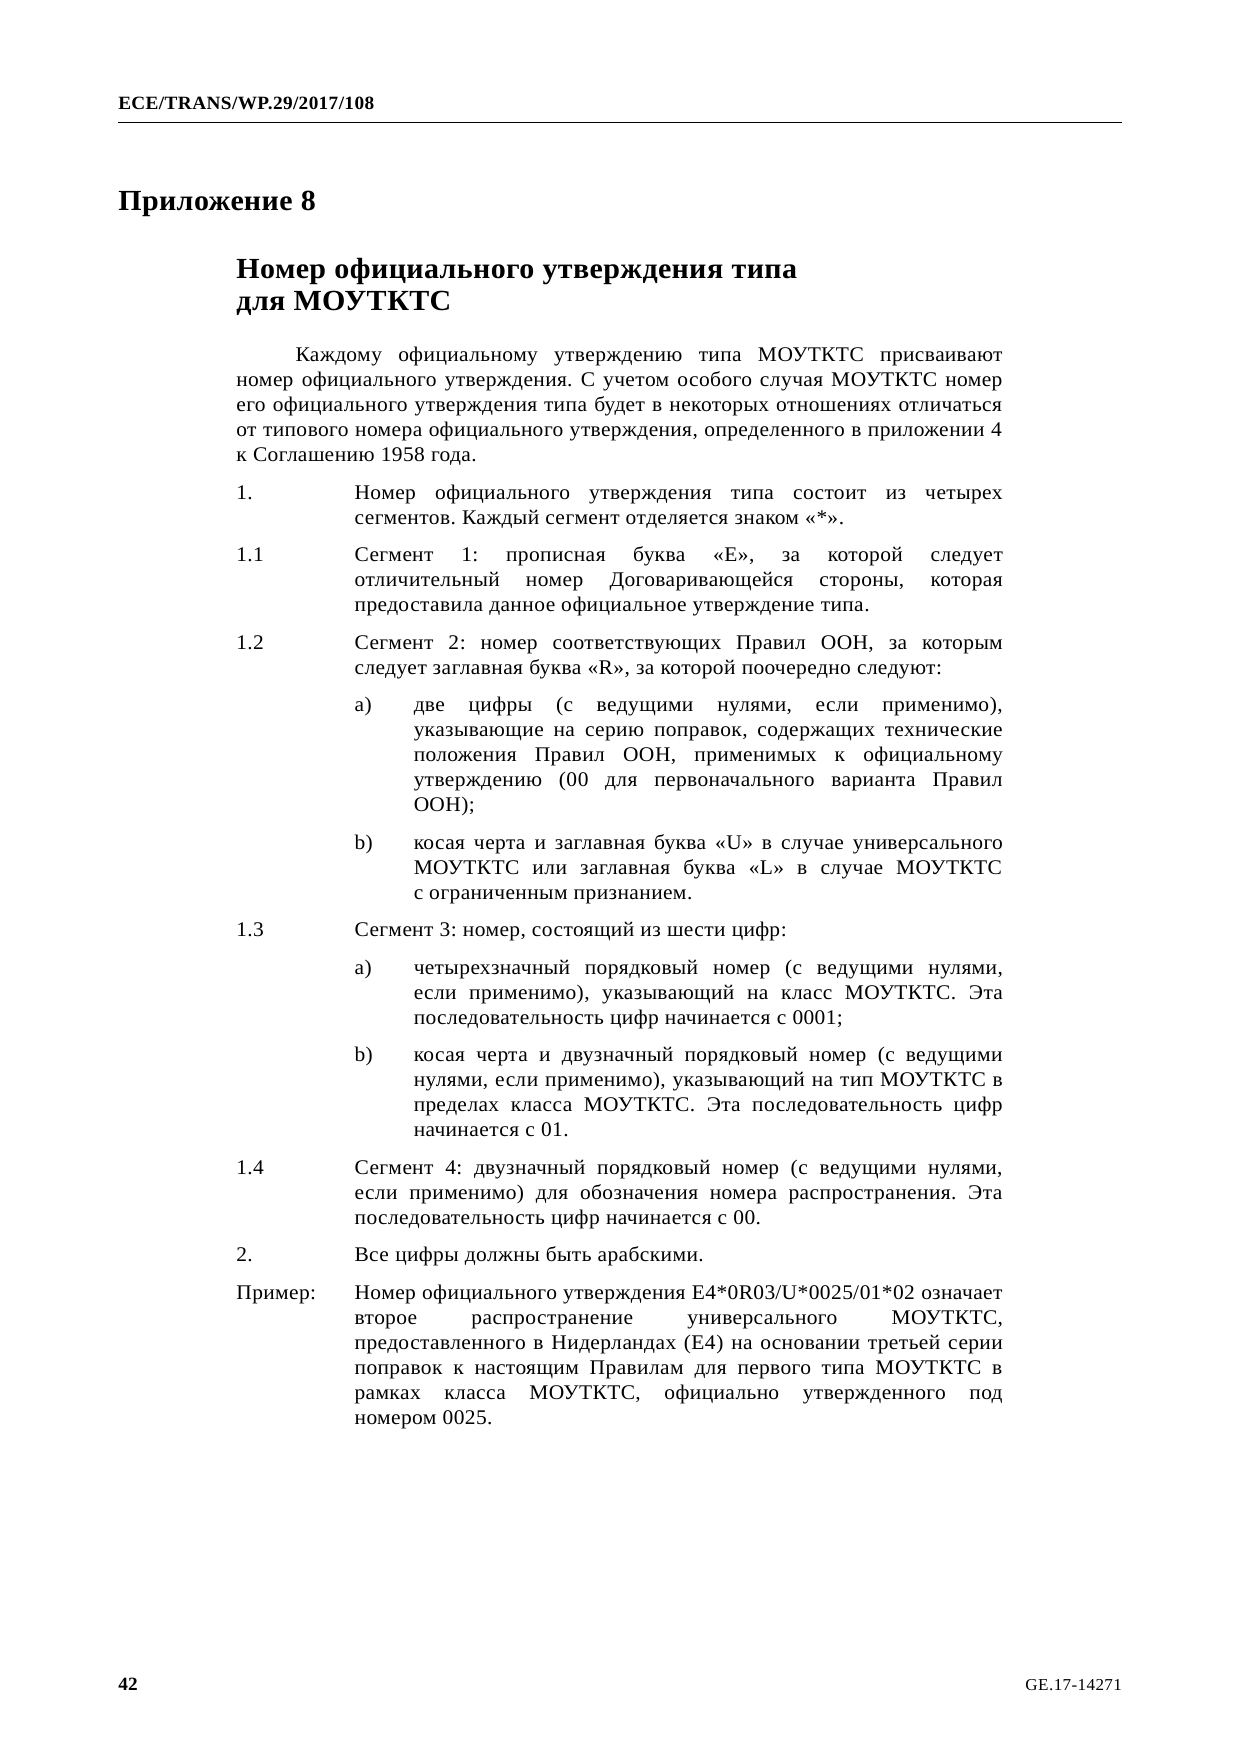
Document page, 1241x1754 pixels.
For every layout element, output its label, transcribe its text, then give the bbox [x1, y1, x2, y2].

text Приложение 8 [118, 185, 1004, 216]
text 1.1 Сегмент 1: прописная буква «Е», за которой следует отличительный номер Договаривающейся стороны, которая предоставила данное официальное утверждение типа. [236, 541, 1004, 616]
text Пример: Номер официального утверждения E4*0R03/U*0025/01*02 означает второе распространение универсального МОУТКТС, предоставленного в Нидерландах (E4) на основании третьей серии поправок к настоящим Правилам для первого типа МОУТКТС в рамках класса МОУТКТС, официально утвержденного под номером 0025. [236, 1279, 1004, 1429]
text a) четырехзначный порядковый номер (с ведущими нулями, если применимо), указывающий на класс МОУТКТС. Эта последовательность цифр начинается с 0001; [354, 954, 1004, 1029]
text 1.3 Сегмент 3: номер, состоящий из шести цифр: [236, 916, 1004, 941]
text 1. Номер официального утверждения типа состоит из четырех сегментов. Каждый сегмент отделяется знаком «*». [236, 479, 1004, 529]
text 1.4 Сегмент 4: двузначный порядковый номер (с ведущими нулями, если применимо) для обозначения номера распространения. Эта последовательность цифр начинается с 00. [236, 1154, 1004, 1229]
text Номер официального утверждения типа для МОУТКТС [118, 254, 1004, 316]
text Каждому официальному утверждению типа МОУТКТС присваивают номер официального утверждения. С учетом особого случая МОУТКТС номер его официального утверждения типа будет в некоторых отношениях отличаться от типового номера официального утверждения, определенного в приложении 4 к Соглашению 1958 года. [236, 341, 1004, 466]
text a) две цифры (с ведущими нулями, если применимо), указывающие на серию поправок, содержащих технические положения Правил ООН, применимых к официальному утверждению (00 для первоначального варианта Правил ООН); [354, 691, 1004, 816]
text 1.2 Сегмент 2: номер соответствующих Правил ООН, за которым следует заглавная буква «R», за которой поочередно следуют: [236, 629, 1004, 679]
text 2. Все цифры должны быть арабскими. [236, 1241, 1004, 1266]
text b) косая черта и двузначный порядковый номер (с ведущими нулями, если применимо), указывающий на тип МОУТКТС в пределах класса МОУТКТС. Эта последовательность цифр начинается с 01. [354, 1041, 1004, 1141]
text b) косая черта и заглавная буква «U» в случае универсального МОУТКТС или заглавная буква «L» в случае МОУТКТС с ограниченным признанием. [354, 829, 1004, 904]
